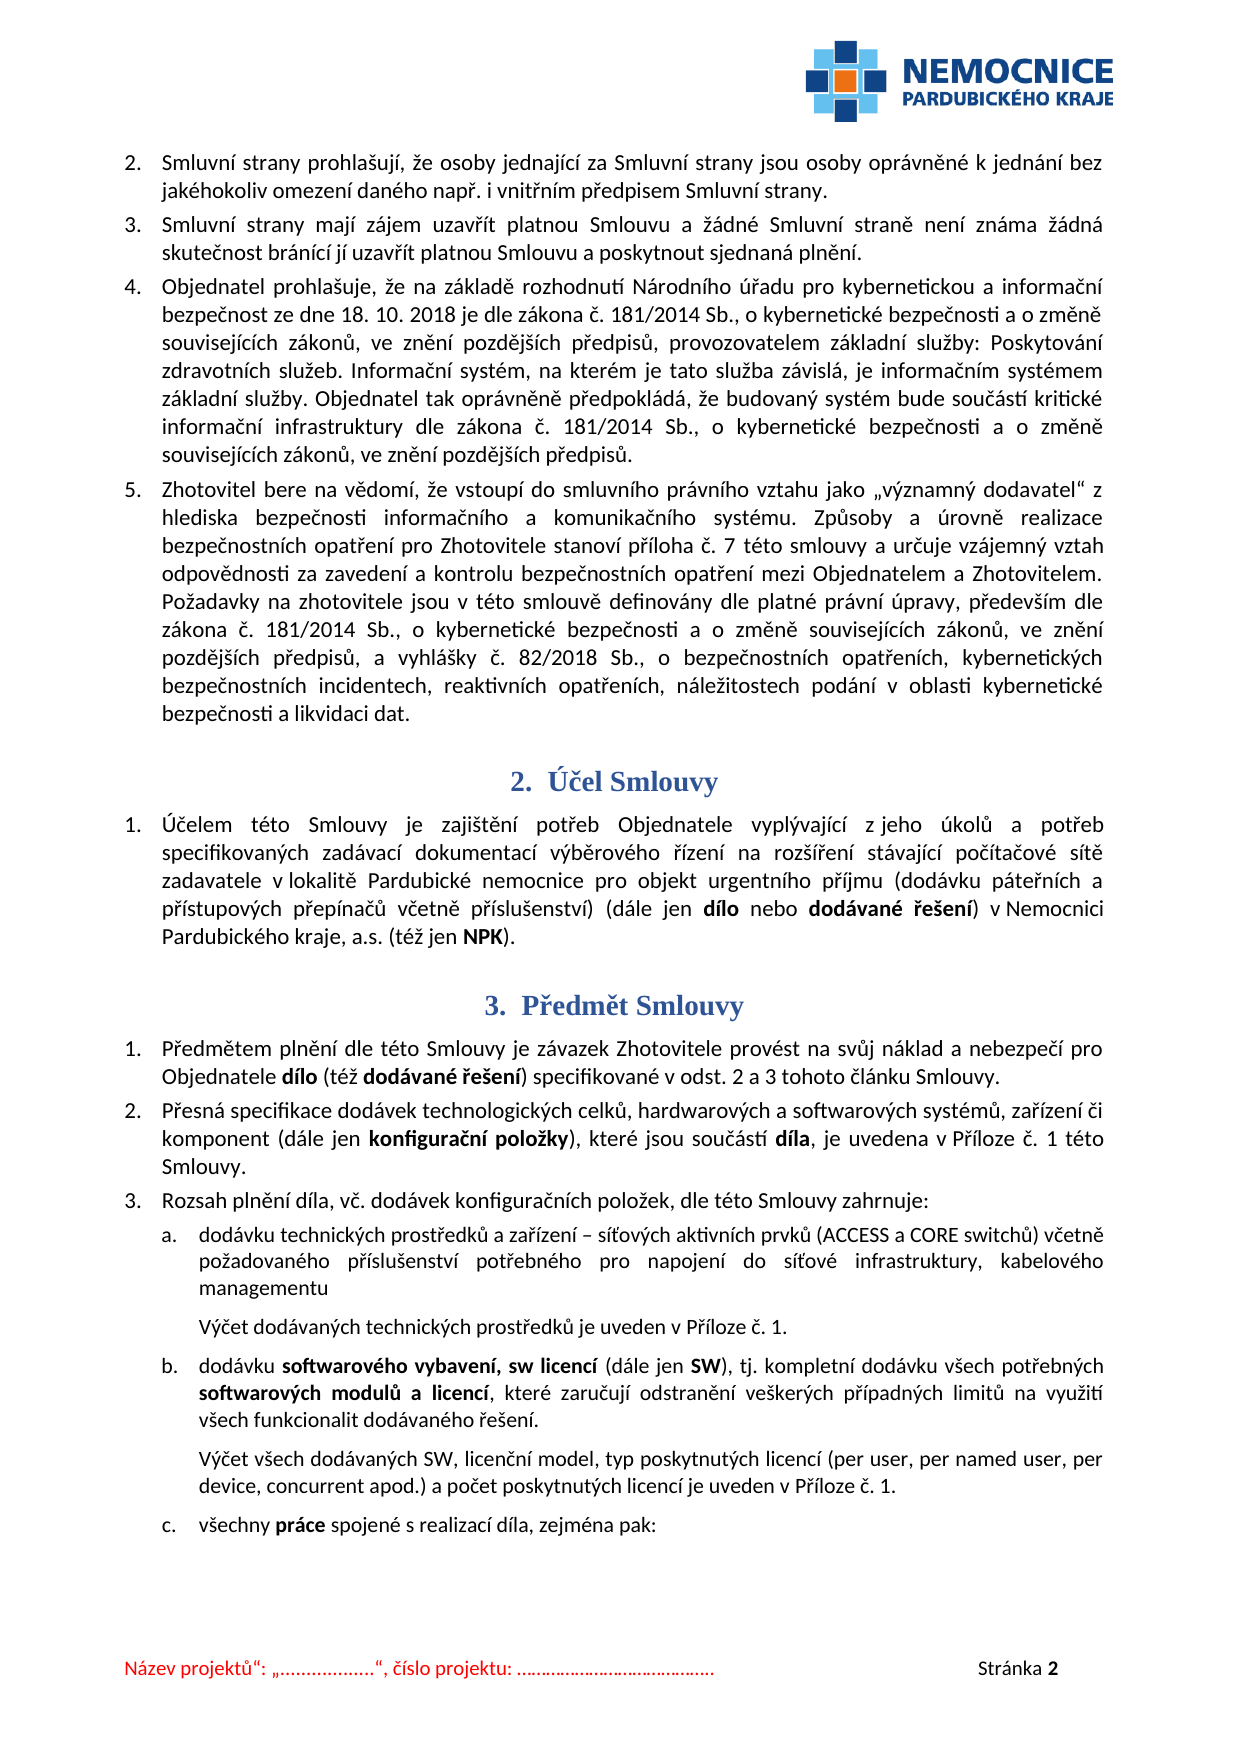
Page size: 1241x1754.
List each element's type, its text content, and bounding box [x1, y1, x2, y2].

list Rozsah plnění díla, vč. dodávek konfiguračních položek, dle této Smlouvy zahrnuje: [124, 1187, 1104, 1215]
list Smluvní strany mají zájem uzavřít platnou Smlouvu a žádné Smluvní straně není známa žádná skutečnost bránící jí uzavřít platnou Smlouvu a poskytnout sjednaná plnění. [124, 210, 1104, 266]
list Zhotovitel bere na vědomí, že vstoupí do smluvního právního vztahu jako „významný dodavatel“ z hlediska bezpečnosti informačního a komunikačního systému. Způsoby a úrovně realizace bezpečnostních opatření pro Zhotovitele stanoví příloha č. 7 této smlouvy a určuje vzájemný vztah odpovědnosti za zavedení a kontrolu bezpečnostních opatření mezi Objednatelem a Zhotovitelem. Požadavky na zhotovitele jsou v této smlouvě definovány dle platné právní úpravy, především dle zákona č. 181/2014 Sb., o kybernetické bezpečnosti a o změně souvisejících zákonů, ve znění pozdějších předpisů, a vyhlášky č. 82/2018 Sb., o bezpečnostních opatřeních, kybernetických bezpečnostních incidentech, reaktivních opatřeních, náležitostech podání v oblasti kybernetické bezpečnosti a likvidaci dat. [124, 475, 1104, 727]
list Smluvní strany prohlašují, že osoby jednající za Smluvní strany jsou osoby oprávněné k jednání bez jakéhokoliv omezení daného např. i vnitřním předpisem Smluvní strany. [124, 148, 1104, 204]
list dodávku technických prostředků a zařízení – síťových aktivních prvků (ACCESS a CORE switchů) včetně požadovaného příslušenství potřebného pro napojení do síťové infrastruktury, kabelového managementu [161, 1221, 1104, 1301]
list Výčet dodávaných technických prostředků je uveden v Příloze č. 1. [199, 1313, 1104, 1340]
list Účelem této Smlouvy je zajištění potřeb Objednatele vyplývající z jeho úkolů a potřeb specifikovaných zadávací dokumentací výběrového řízení na rozšíření stávající počítačové sítě zadavatele v lokalitě Pardubické nemocnice pro objekt urgentního příjmu (dodávku páteřních a přístupových přepínačů včetně příslušenství) (dále jen dílo nebo dodávané řešení) v Nemocnici Pardubického kraje, a.s. (též jen NPK). [124, 810, 1104, 951]
subtitle Předmět Smlouvy [124, 988, 1104, 1022]
list dodávku softwarového vybavení, sw licencí (dále jen SW), tj. kompletní dodávku všech potřebných softwarových modulů a licencí, které zaručují odstranění veškerých případných limitů na využití všech funkcionalit dodávaného řešení. [161, 1353, 1104, 1433]
subtitle Účel Smlouvy [124, 764, 1104, 798]
list Objednatel prohlašuje, že na základě rozhodnutí Národního úřadu pro kybernetickou a informační bezpečnost ze dne 18. 10. 2018 je dle zákona č. 181/2014 Sb., o kybernetické bezpečnosti a o změně souvisejících zákonů, ve znění pozdějších předpisů, provozovatelem základní služby: Poskytování zdravotních služeb. Informační systém, na kterém je tato služba závislá, je informačním systémem základní služby. Objednatel tak oprávněně předpokládá, že budovaný systém bude součástí kritické informační infrastruktury dle zákona č. 181/2014 Sb., o kybernetické bezpečnosti a o změně souvisejících zákonů, ve znění pozdějších předpisů. [124, 272, 1104, 468]
picture [804, 39, 1113, 123]
list Výčet všech dodávaných SW, licenční model, typ poskytnutých licencí (per user, per named user, per device, concurrent apod.) a počet poskytnutých licencí je uveden v Příloze č. 1. [199, 1445, 1104, 1498]
list Předmětem plnění dle této Smlouvy je závazek Zhotovitele provést na svůj náklad a nebezpečí pro Objednatele dílo (též dodávané řešení) specifikované v odst. 2 a 3 tohoto článku Smlouvy. [124, 1034, 1104, 1090]
list Přesná specifikace dodávek technologických celků, hardwarových a softwarových systémů, zařízení či komponent (dále jen konfigurační položky), které jsou součástí díla, je uvedena v Příloze č. 1 této Smlouvy. [124, 1096, 1104, 1180]
list všechny práce spojené s realizací díla, zejména pak: [162, 1511, 1104, 1538]
